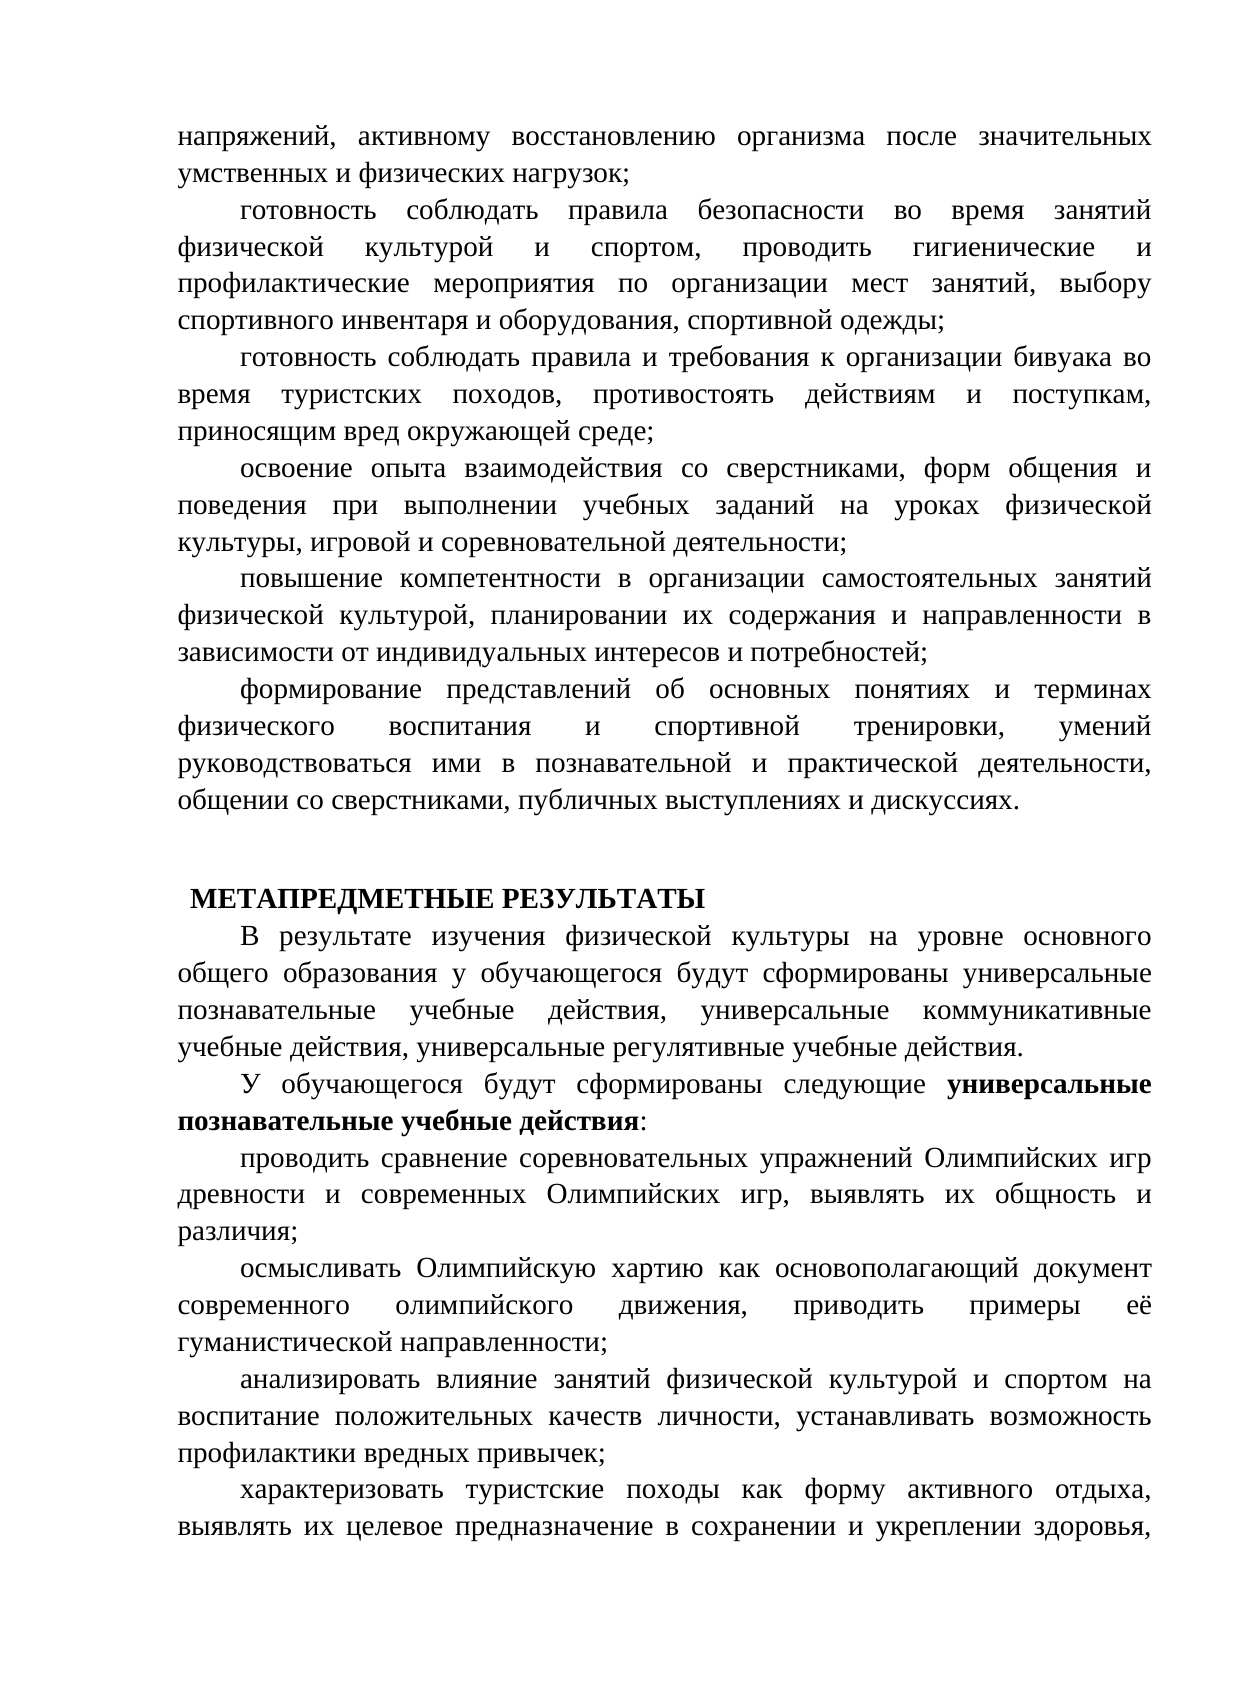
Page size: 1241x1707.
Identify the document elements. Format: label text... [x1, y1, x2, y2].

text анализировать влияние занятий физической культурой и спортом на воспитание положительных качеств личности, устанавливать возможность профилактики вредных привычек; [177, 1361, 1152, 1468]
text освоение опыта взаимодействия со сверстниками, форм общения и поведения при выполнении учебных заданий на уроках физической культуры, игровой и соревновательной деятельности; [177, 450, 1152, 557]
text осмысливать Олимпийскую хартию как основополагающий документ современного олимпийского движения, приводить примеры её гуманистической направленности; [177, 1250, 1152, 1358]
text МЕТАПРЕДМЕТНЫЕ РЕЗУЛЬТАТЫ [190, 882, 1152, 915]
text готовность соблюдать правила безопасности во время занятий физической культурой и спортом, проводить гигиенические и профилактические мероприятия по организации мест занятий, выбору спортивного инвентаря и оборудования, спортивной одежды; [177, 192, 1152, 336]
text В результате изучения физической культуры на уровне основного общего образования у обучающегося будут сформированы универсальные познавательные учебные действия, универсальные коммуникативные учебные действия, универсальные регулятивные учебные действия. [177, 918, 1152, 1063]
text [177, 1472, 1152, 1542]
text формирование представлений об основных понятиях и терминах физического воспитания и спортивной тренировки, умений руководствоваться ими в познавательной и практической деятельности, общении со сверстниками, публичных выступлениях и дискуссиях. [177, 671, 1152, 815]
text проводить сравнение соревновательных упражнений Олимпийских игр древности и современных Олимпийских игр, выявлять их общность и различия; [177, 1140, 1152, 1247]
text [177, 118, 1152, 188]
text готовность соблюдать правила и требования к организации бивуака во время туристских походов, противостоять действиям и поступкам, приносящим вред окружающей среде; [177, 339, 1152, 447]
text повышение компетентности в организации самостоятельных занятий физической культурой, планировании их содержания и направленности в зависимости от индивидуальных интересов и потребностей; [177, 561, 1152, 668]
text У обучающегося будут сформированы следующие универсальные познавательные учебные действия: [177, 1066, 1152, 1136]
